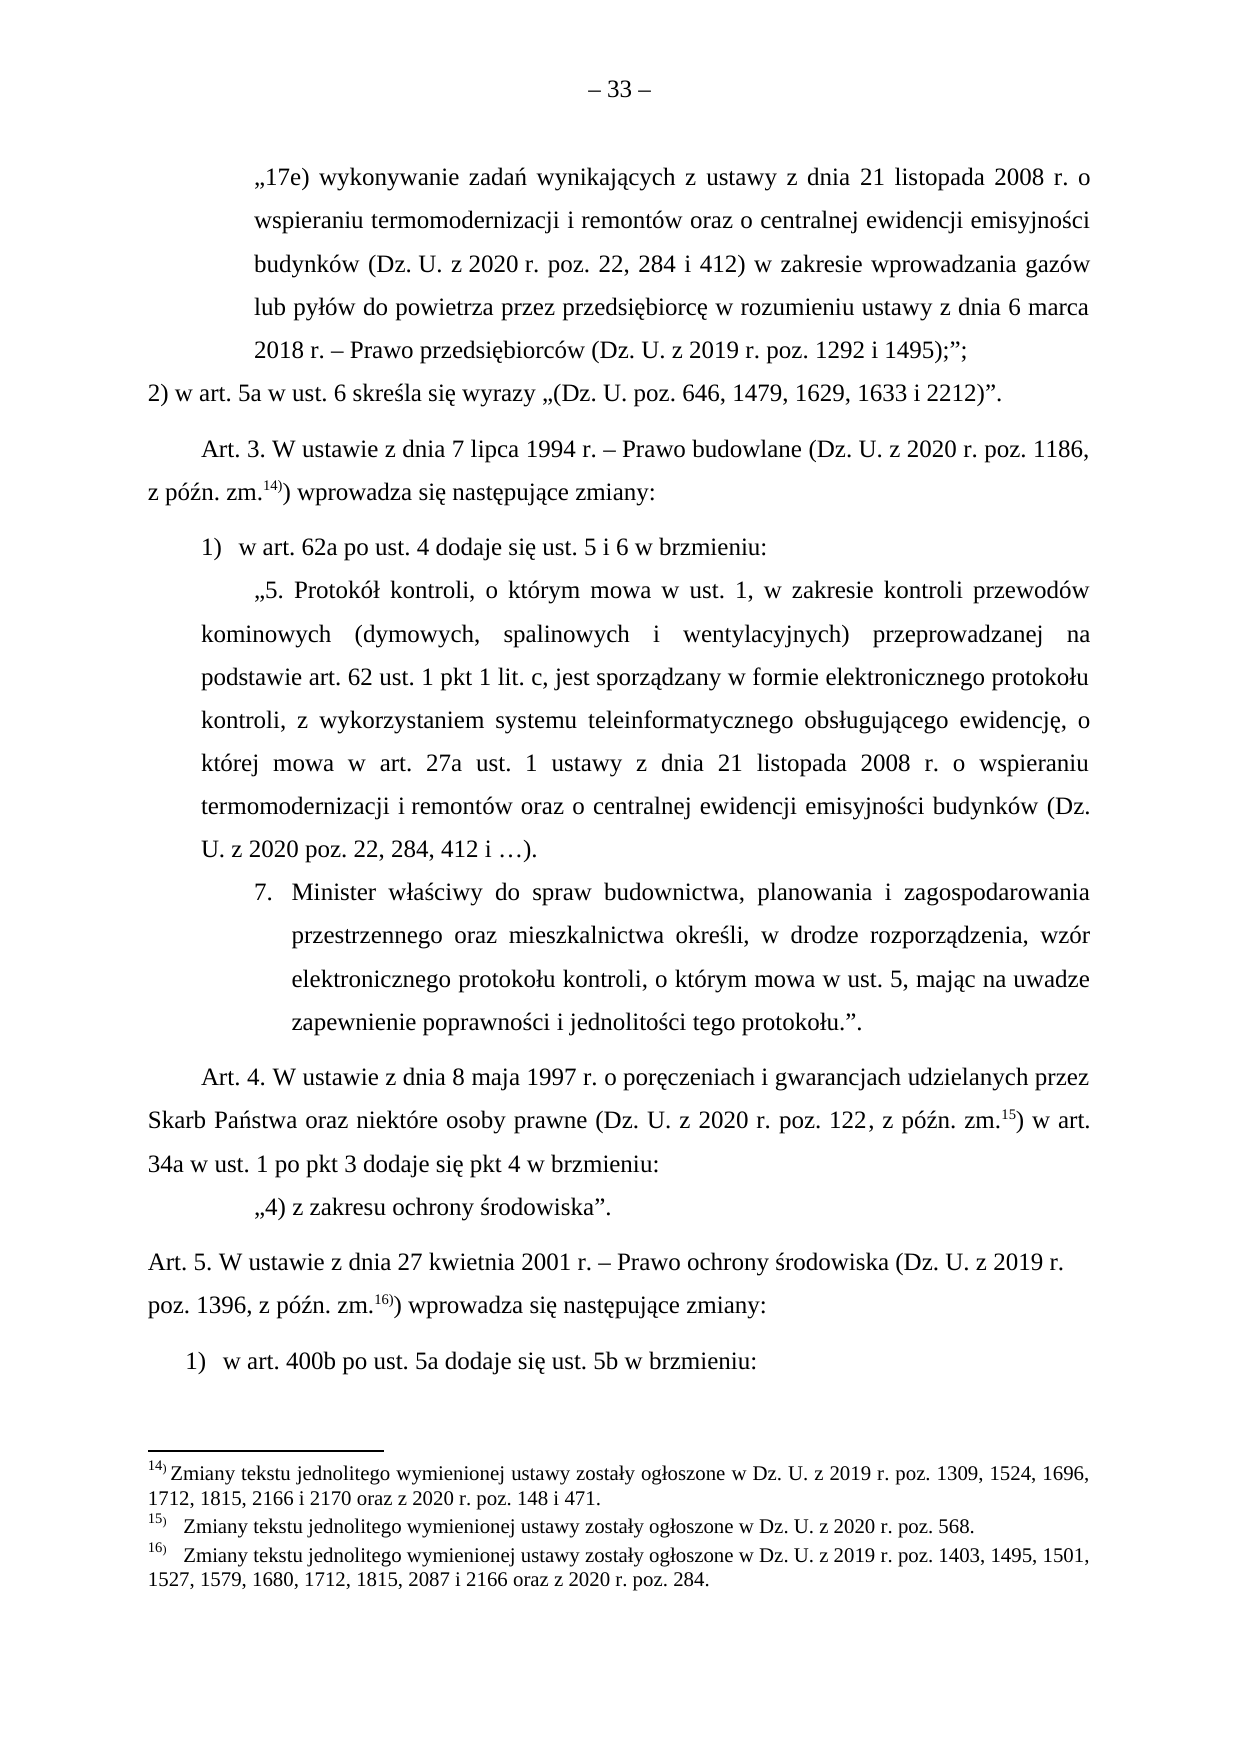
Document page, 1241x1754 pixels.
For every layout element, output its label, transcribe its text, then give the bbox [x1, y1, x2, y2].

text „5. Protokół kontroli, o którym mowa w ust. 1, w zakresie kontroli przewodów kominowych (dymowych, spalinowych i wentylacyjnych) przeprowadzanej na podstawie art. 62 ust. 1 pkt 1 lit. c, jest sporządzany w formie elektronicznego protokołu kontroli, z wykorzystaniem systemu teleinformatycznego obsługującego ewidencję, o której mowa w art. 27a ust. 1 ustawy z dnia 21 listopada 2008 r. o wspieraniu termomodernizacji i remontów oraz o centralnej ewidencji emisyjności budynków (Dz. U. z 2020 poz. 22, 284, 412 i …). [201, 576, 1091, 863]
text „4) z zakresu ochrony środowiska”. [254, 1192, 1091, 1221]
list w art. 400b po ust. 5a dodaje się ust. 5b w brzmieniu: [185, 1346, 1091, 1375]
text 2) w art. 5a w ust. 6 skreśla się wyrazy „(Dz. U. poz. 646, 1479, 1629, 1633 i 2212)”. [148, 378, 1091, 407]
list w art. 62a po ust. 4 dodaje się ust. 5 i 6 w brzmieniu: [201, 532, 1091, 561]
text „17e) wykonywanie zadań wynikających z ustawy z dnia 21 listopada 2008 r. o wspieraniu termomodernizacji i remontów oraz o centralnej ewidencji emisyjności budynków (Dz. U. z 2020 r. poz. 22, 284 i 412) w zakresie wprowadzania gazów lub pyłów do powietrza przez przedsiębiorcę w rozumieniu ustawy z dnia 6 marca 2018 r. – Prawo przedsiębiorców (Dz. U. z 2019 r. poz. 1292 i 1495);”; [254, 162, 1091, 364]
text Art. 3. W ustawie z dnia 7 lipca 1994 r. – Prawo budowlane (Dz. U. z 2020 r. poz. 1186, z późn. zm.)) wprowadza się następujące zmiany: [148, 434, 1091, 506]
list Minister właściwy do spraw budownictwa, planowania i zagospodarowania przestrzennego oraz mieszkalnictwa określi, w drodze rozporządzenia, wzór elektronicznego protokołu kontroli, o którym mowa w ust. 5, mając na uwadze zapewnienie poprawności i jednolitości tego protokołu.”. [254, 877, 1091, 1036]
text Art. 4. W ustawie z dnia 8 maja 1997 r. o poręczeniach i gwarancjach udzielanych przez Skarb Państwa oraz niektóre osoby prawne (Dz. U. z 2020 r. poz. 122, z późn. zm.) w art. 34a w ust. 1 po pkt 3 dodaje się pkt 4 w brzmieniu: [148, 1062, 1091, 1177]
text Art. 5. W ustawie z dnia 27 kwietnia 2001 r. – Prawo ochrony środowiska (Dz. U. z 2019 r. poz. 1396, z późn. zm.)) wprowadza się następujące zmiany: [148, 1247, 1091, 1319]
